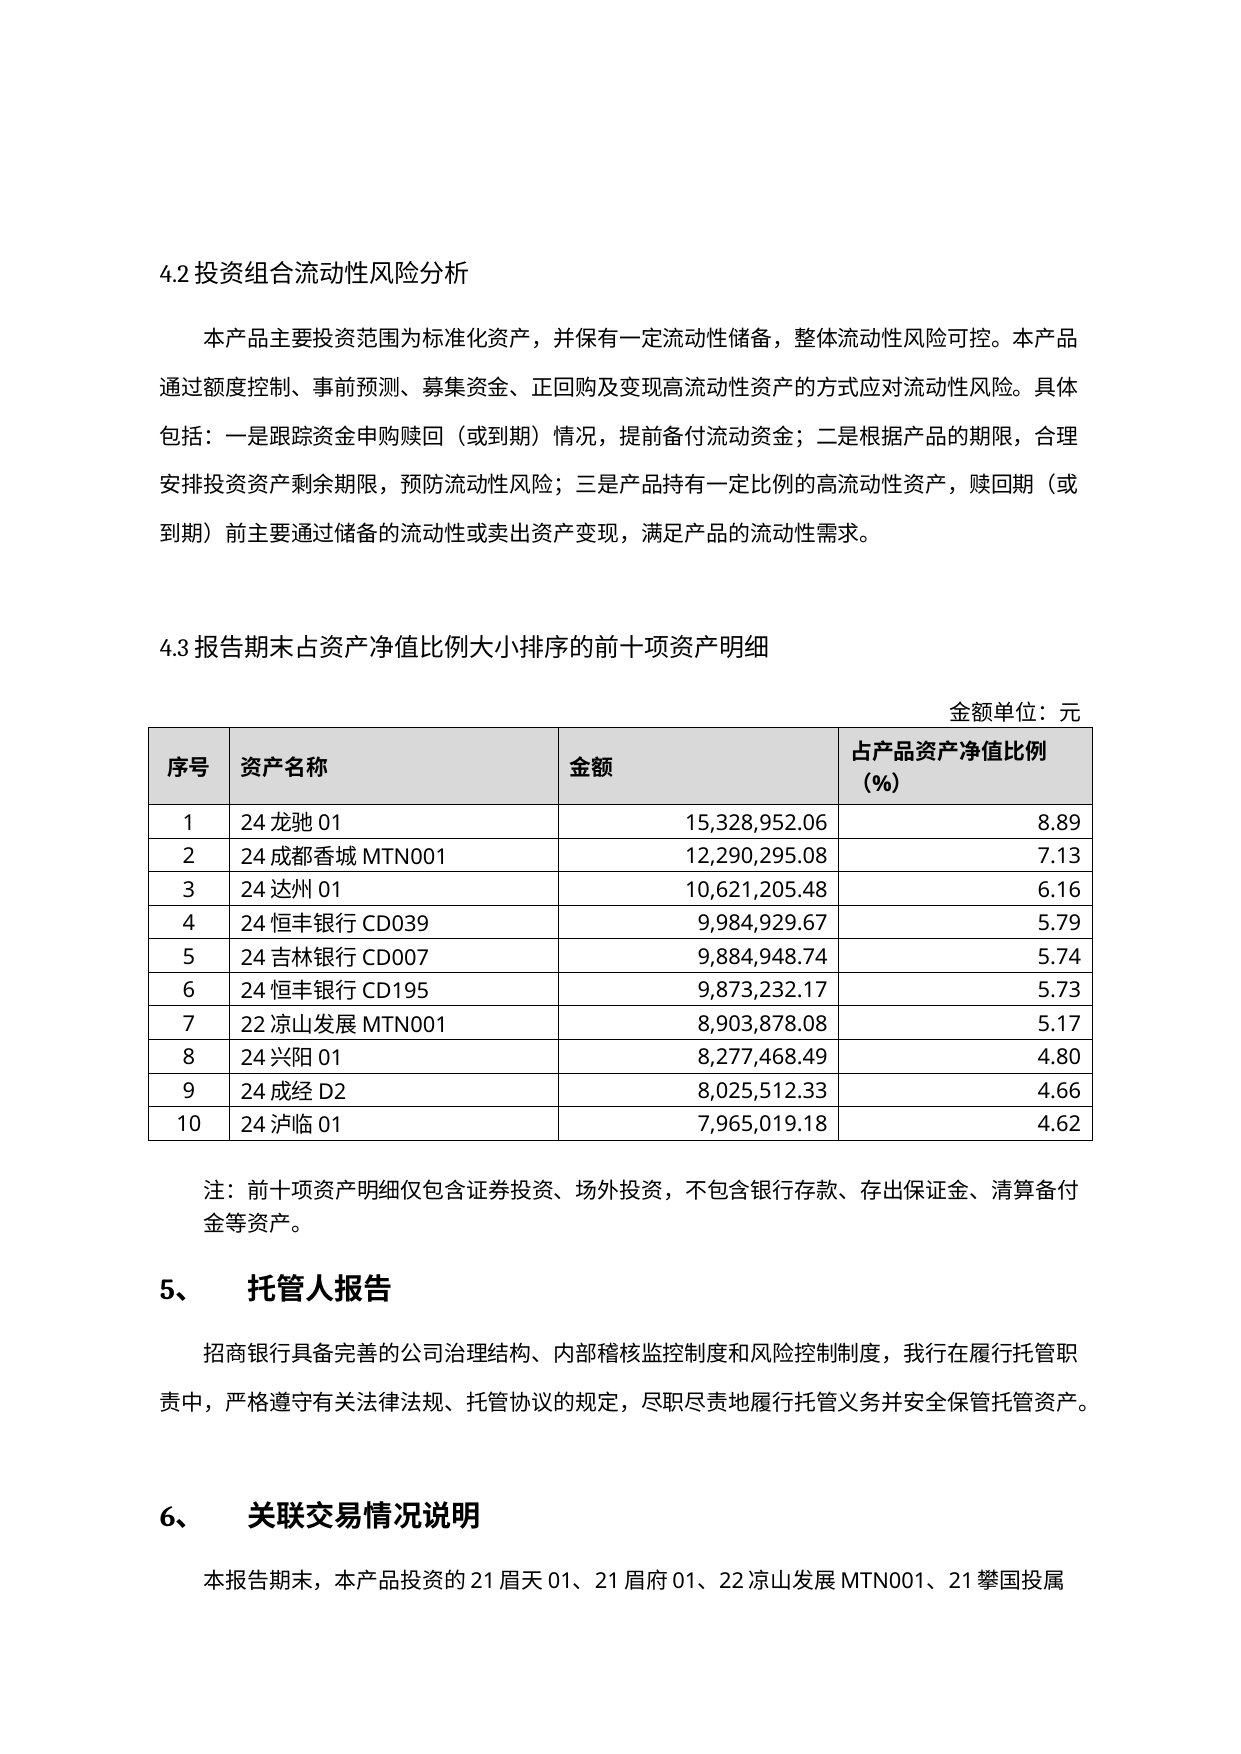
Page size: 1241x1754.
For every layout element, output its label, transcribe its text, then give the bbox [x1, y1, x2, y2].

table_cell 24成经D2 [230, 1074, 558, 1106]
table_cell 4 [149, 906, 229, 938]
title 关联交易情况说明 [159, 1481, 1081, 1546]
title 投资组合流动性风险分析 [159, 239, 1081, 304]
table_cell 1 [149, 805, 229, 838]
table_cell 4.80 [839, 1040, 1092, 1072]
table_cell 5.17 [839, 1006, 1092, 1039]
table_cell 15,328,952.06 [559, 805, 838, 838]
text 本产品主要投资范围为标准化资产，并保有一定流动性储备，整体流动性风险可控。本产品通过额度控制、事前预测、募集资金、正回购及变现高流动性资产的方式应对流动性风险。具体包括：一是跟踪资金申购赎回（或到期）情况，提前备付流动资金；二是根据产品的期限，合理安排投资资产剩余期限，预防流动性风险；三是产品持有一定比例的高流动性资产，赎回期（或到期）前主要通过储备的流动性或卖出资产变现，满足产品的流动性需求。 [159, 321, 1092, 548]
table_cell 7 [149, 1006, 229, 1039]
table_cell 8,903,878.08 [559, 1006, 838, 1039]
text 招商银行具备完善的公司治理结构、内部稽核监控制度和风险控制制度，我行在履行托管职责中，严格遵守有关法律法规、托管协议的规定，尽职尽责地履行托管义务并安全保管托管资产。 [159, 1336, 1092, 1417]
table_cell 10,621,205.48 [559, 872, 838, 905]
table_cell 9,873,232.17 [559, 973, 838, 1005]
table_cell 9 [149, 1074, 229, 1106]
table_header 金额 [559, 728, 838, 804]
table_cell 24龙驰01 [230, 805, 558, 838]
table_cell 8 [149, 1040, 229, 1072]
table_cell 3 [149, 872, 229, 905]
table_cell 24恒丰银行CD039 [230, 906, 558, 938]
table_cell 4.62 [839, 1107, 1092, 1139]
table_cell 8,025,512.33 [559, 1074, 838, 1106]
table_header 序号 [149, 728, 229, 804]
table_cell 5 [149, 939, 229, 972]
table_header 资产名称 [230, 728, 558, 804]
title 托管人报告 [159, 1254, 1081, 1319]
table_cell 7.13 [839, 839, 1092, 871]
table_cell 7,965,019.18 [559, 1107, 838, 1139]
title 报告期末占资产净值比例大小排序的前十项资产明细 [159, 613, 1081, 678]
table_cell 5.79 [839, 906, 1092, 938]
table_cell 9,884,948.74 [559, 939, 838, 972]
table_cell 24兴阳01 [230, 1040, 558, 1072]
table_cell 8.89 [839, 805, 1092, 838]
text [159, 1563, 1081, 1595]
text 注：前十项资产明细仅包含证券投资、场外投资，不包含银行存款、存出保证金、清算备付金等资产。 [204, 1173, 1081, 1238]
table_cell 2 [149, 839, 229, 871]
table_cell 22凉山发展MTN001 [230, 1006, 558, 1039]
table_cell 9,984,929.67 [559, 906, 838, 938]
table_cell 4.66 [839, 1074, 1092, 1106]
table_cell 24吉林银行CD007 [230, 939, 558, 972]
table_cell 24恒丰银行CD195 [230, 973, 558, 1005]
table_cell 5.74 [839, 939, 1092, 972]
table_cell 12,290,295.08 [559, 839, 838, 871]
table_cell 24达州01 [230, 872, 558, 905]
table_cell 6.16 [839, 872, 1092, 905]
table_header 占产品资产净值比例（%） [839, 728, 1092, 804]
table_cell 24成都香城MTN001 [230, 839, 558, 871]
table_cell 10 [149, 1107, 229, 1139]
text 金额单位：元 [159, 694, 1081, 727]
table_cell 8,277,468.49 [559, 1040, 838, 1072]
table_cell 24泸临01 [230, 1107, 558, 1139]
table_cell 5.73 [839, 973, 1092, 1005]
table_cell 6 [149, 973, 229, 1005]
